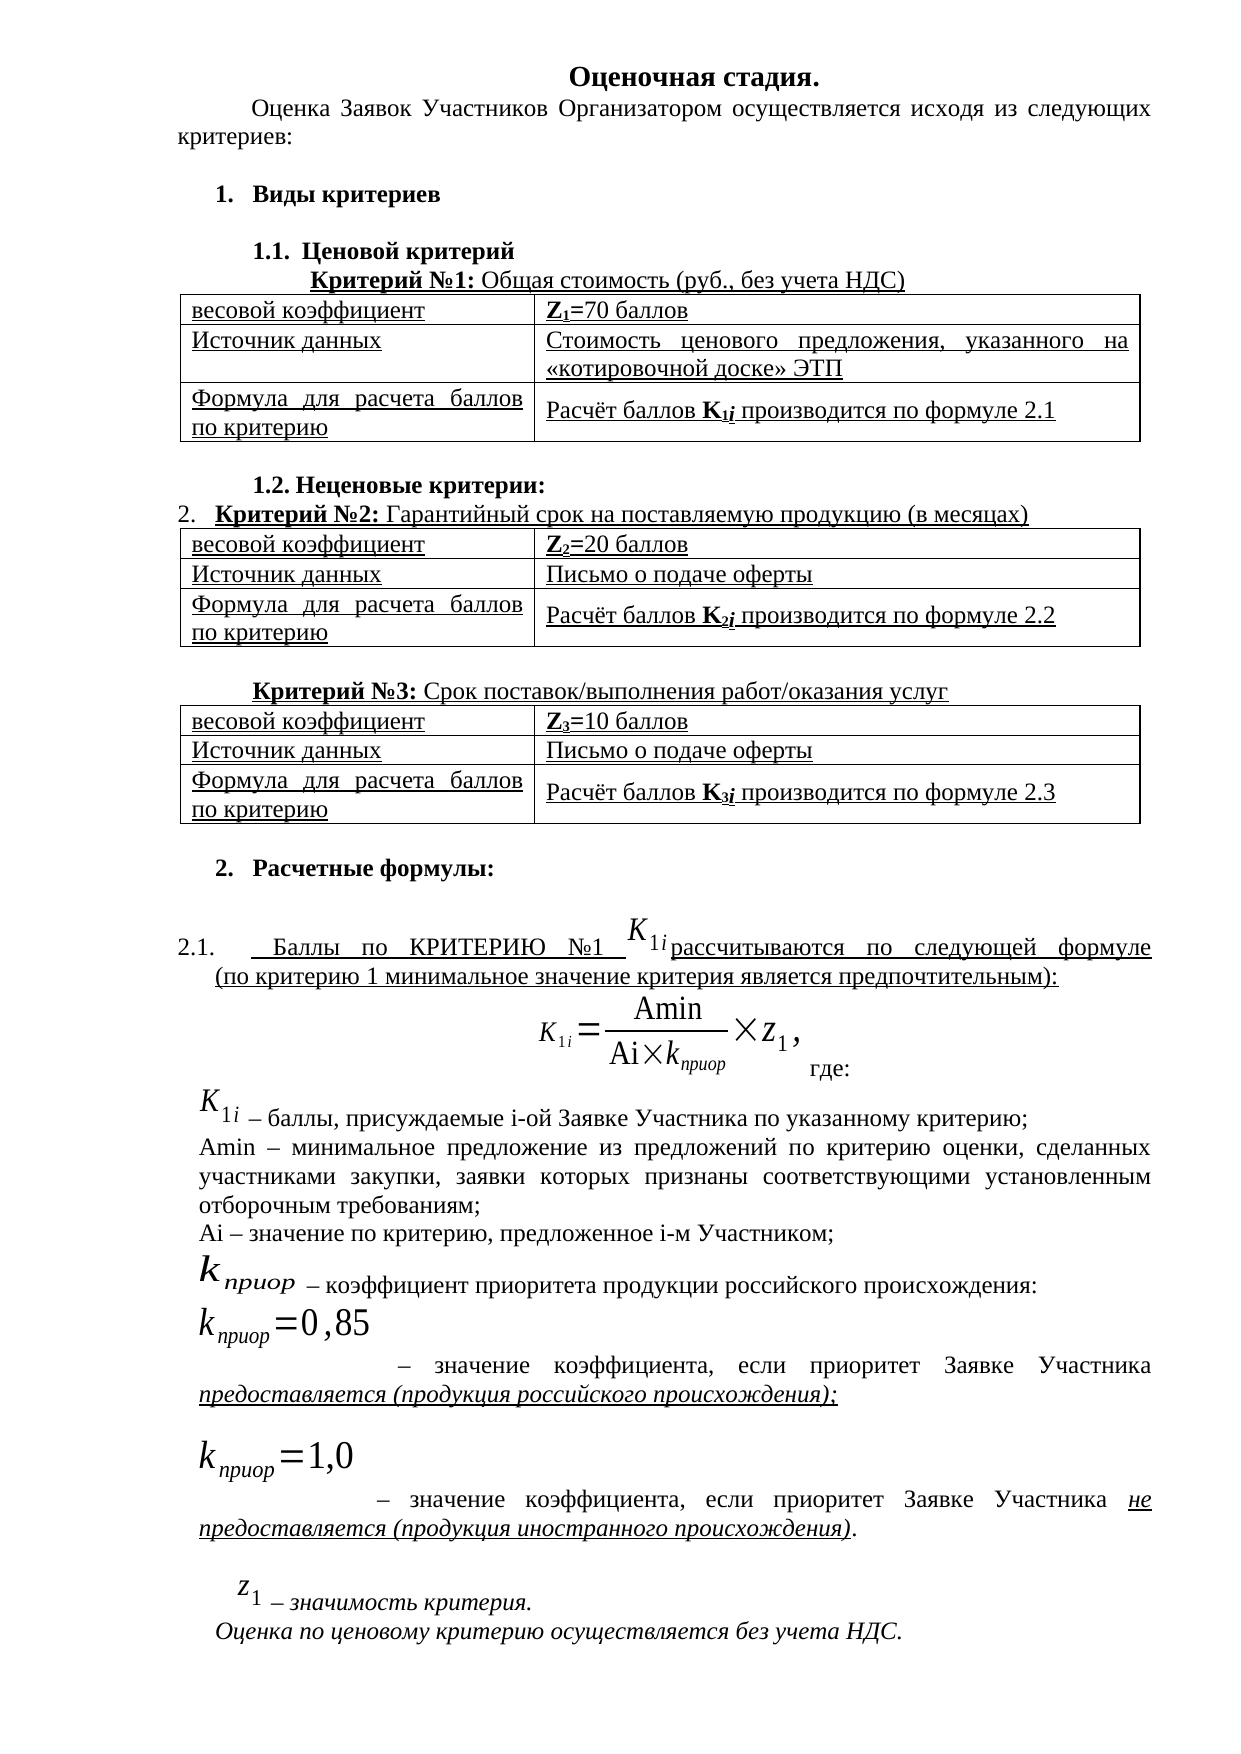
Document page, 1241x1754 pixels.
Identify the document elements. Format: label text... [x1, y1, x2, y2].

table_cell Письмо о подаче оферты [535, 736, 1139, 764]
text Оценка Заявок Участников Организатором осуществляется исходя из следующих критериев: [177, 93, 1152, 150]
table_header Z3=10 баллов [535, 706, 1139, 734]
table_cell Расчёт баллов K3i производится по формуле 2.3 [535, 765, 1139, 823]
table_cell Стоимость ценового предложения, указанного на «котировочной доске» ЭТП [535, 325, 1139, 382]
table_header весовой коэффициент [181, 295, 534, 324]
list Неценовые критерии: [252, 471, 1152, 499]
table_header весовой коэффициент [181, 706, 534, 734]
table_cell Письмо о подаче оферты [535, 559, 1139, 588]
list Расчетные формулы: [215, 853, 1152, 881]
table_cell Формула для расчета баллов по критерию [181, 383, 534, 441]
list Критерий №2: Гарантийный срок на поставляемую продукцию (в месяцах) [177, 499, 1152, 528]
text Оценочная стадия. [177, 59, 1152, 93]
list Баллы по КРИТЕРИЮ №1 рассчитываются по следующей формуле (по критерию 1 минимальное значение критерия является предпочтительным): [177, 910, 1152, 990]
text Amin – минимальное предложение из предложений по критерию оценки, сделанных участниками закупки, заявки которых признаны соответствующими установленным отборочным требованиям; [198, 1132, 1152, 1218]
text – значение коэффициента, если приоритет Заявке Участника предоставляется (продукция российского происхождения); [198, 1299, 1152, 1408]
text – баллы, присуждаемые i-ой Заявке Участника по указанному критерию; [198, 1081, 1152, 1132]
text Критерий №3: Срок поставок/выполнения работ/оказания услуг [252, 676, 1152, 705]
table_cell Источник данных [181, 559, 534, 588]
text где: [236, 990, 1152, 1081]
text Ai – значение по критерию, предложенное i-м Участником; [198, 1218, 1152, 1247]
text Оценка по ценовому критерию осуществляется без учета НДС. [215, 1616, 1152, 1644]
text – значимость критерия. [236, 1567, 1152, 1616]
table_cell Формула для расчета баллов по критерию [181, 765, 534, 823]
list Ценовой критерий [252, 236, 1152, 265]
table_header весовой коэффициент [181, 529, 534, 558]
list Виды критериев [215, 179, 1152, 208]
table_cell Источник данных [181, 325, 534, 382]
table_cell Расчёт баллов K1i производится по формуле 2.1 [535, 383, 1139, 441]
table_cell Формула для расчета баллов по критерию [181, 589, 534, 646]
table_cell Расчёт баллов K2i производится по формуле 2.2 [535, 589, 1139, 646]
table_header Z1=70 баллов [535, 295, 1139, 324]
text – коэффициент приоритета продукции российского происхождения: [198, 1247, 1152, 1299]
table_header Z2=20 баллов [535, 529, 1139, 558]
table_cell Источник данных [181, 736, 534, 764]
text Критерий №1: Общая стоимость (руб., без учета НДС) [310, 265, 1152, 294]
text – значение коэффициента, если приоритет Заявке Участника не предоставляется (продукция иностранного происхождения). [198, 1433, 1152, 1542]
